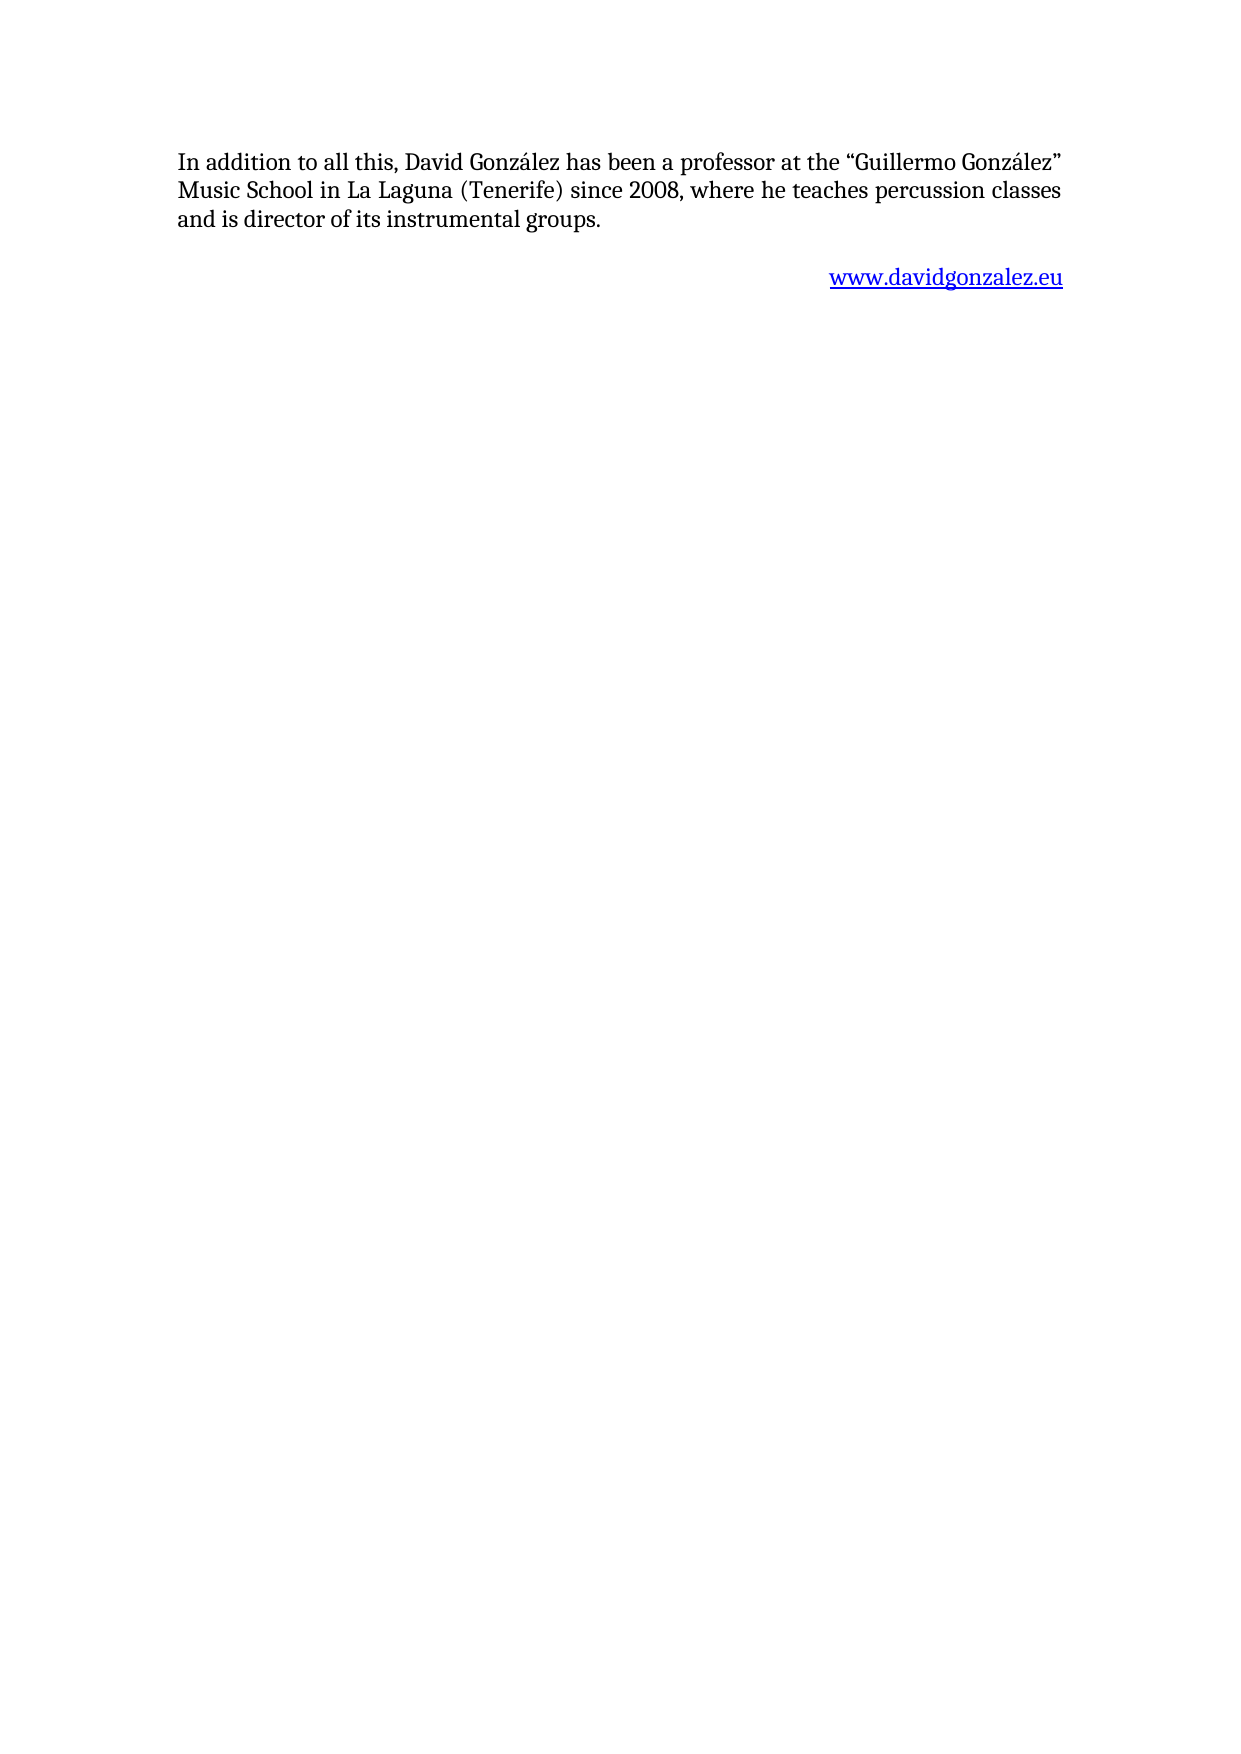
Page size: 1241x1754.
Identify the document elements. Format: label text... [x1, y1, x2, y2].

text In addition to all this, David González has been a professor at the “Guillermo González” Music School in La Laguna (Tenerife) since 2008, where he teaches percussion classes and is director of its instrumental groups. [177, 148, 1063, 234]
text www.davidgonzalez.eu [177, 263, 1063, 291]
